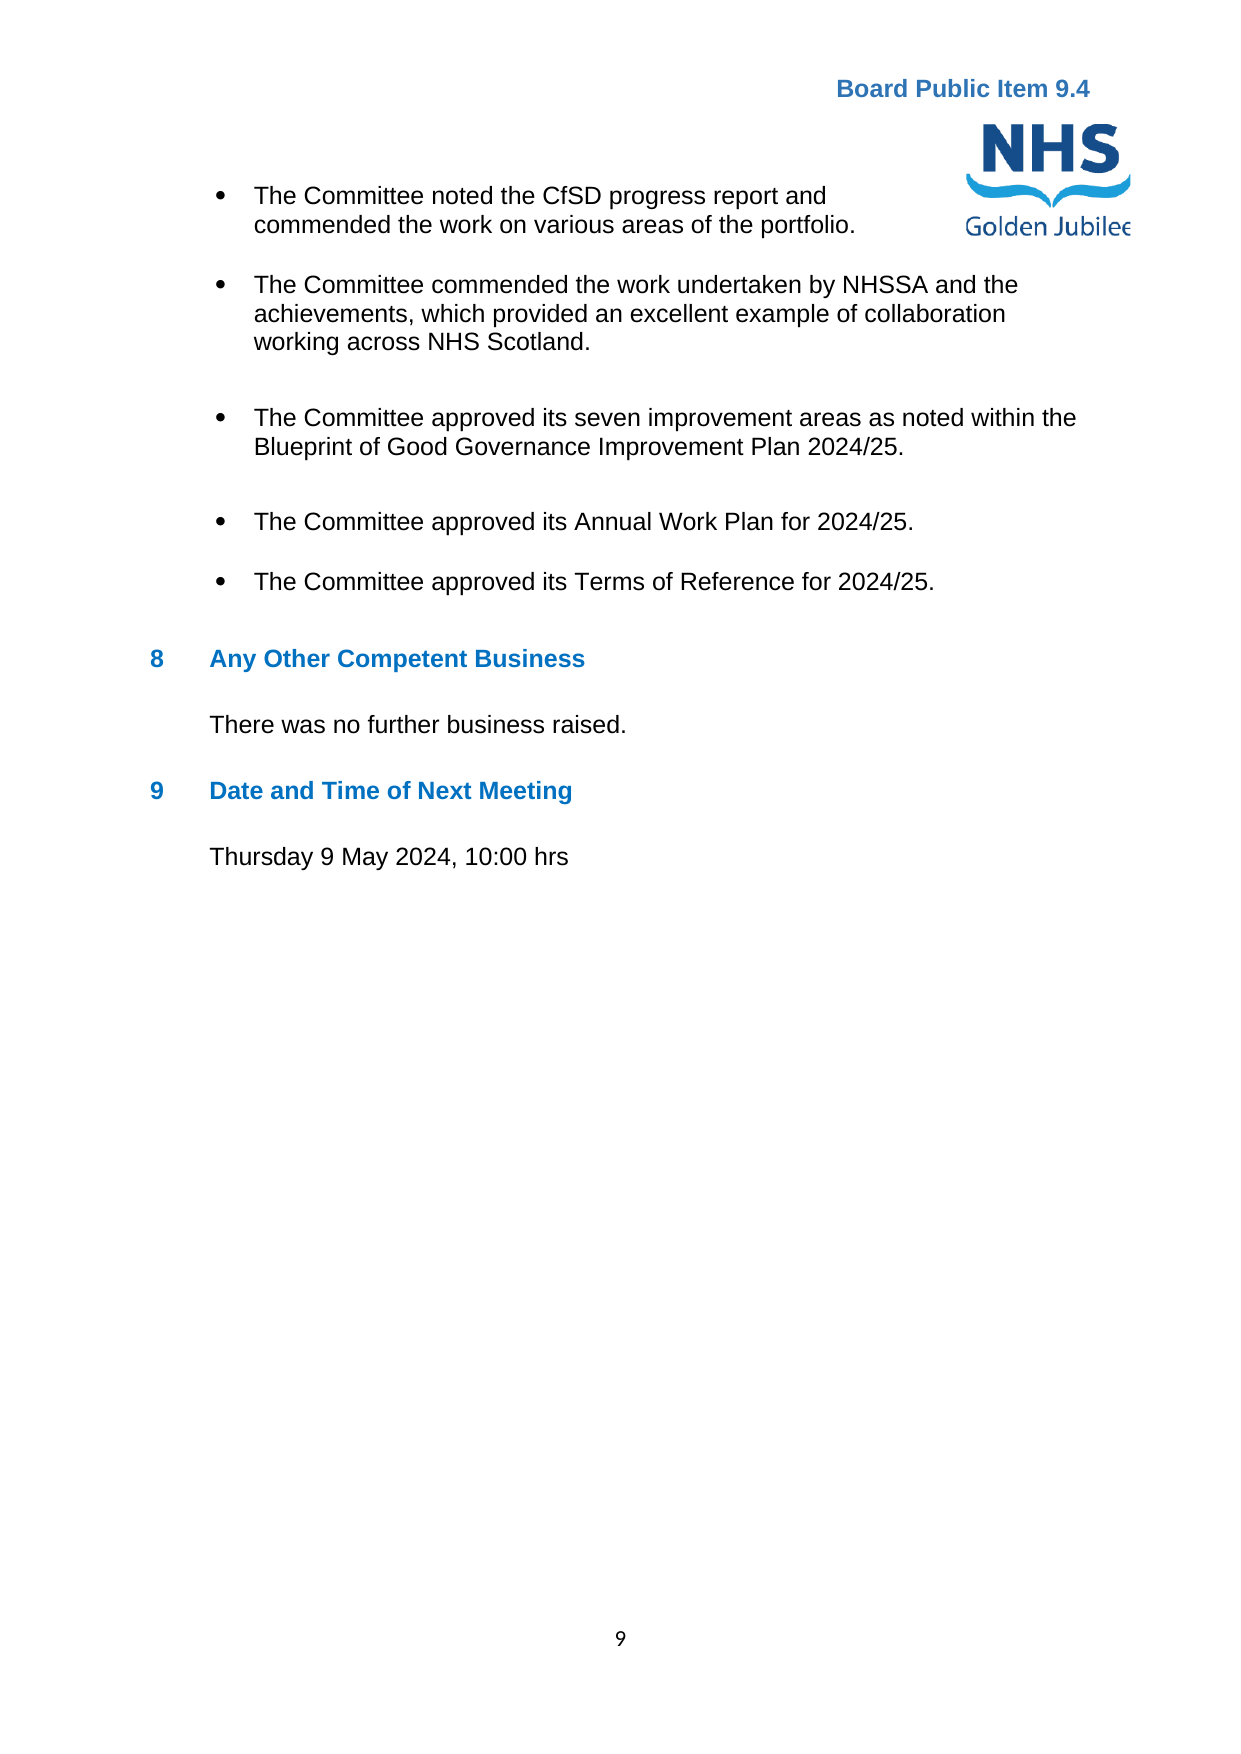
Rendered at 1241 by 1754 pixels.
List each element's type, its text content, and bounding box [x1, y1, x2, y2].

list The Committee approved its Annual Work Plan for 2024/25. [216, 507, 1090, 536]
picture [964, 124, 1130, 240]
list The Committee noted the CfSD progress report and commended the work on various areas of the portfolio. [216, 181, 964, 239]
text There was no further business raised. [150, 710, 1090, 739]
text Thursday 9 May 2024, 10:00 hrs [209, 842, 1090, 871]
text 9 Date and Time of Next Meeting [150, 776, 1090, 805]
text 8 Any Other Competent Business [150, 644, 1090, 673]
list The Committee commended the work undertaken by NHSSA and the achievements, which provided an excellent example of collaboration working across NHS Scotland. [216, 270, 1090, 356]
list The Committee approved its Terms of Reference for 2024/25. [216, 567, 1090, 596]
list The Committee approved its seven improvement areas as noted within the Blueprint of Good Governance Improvement Plan 2024/25. [216, 403, 1090, 461]
